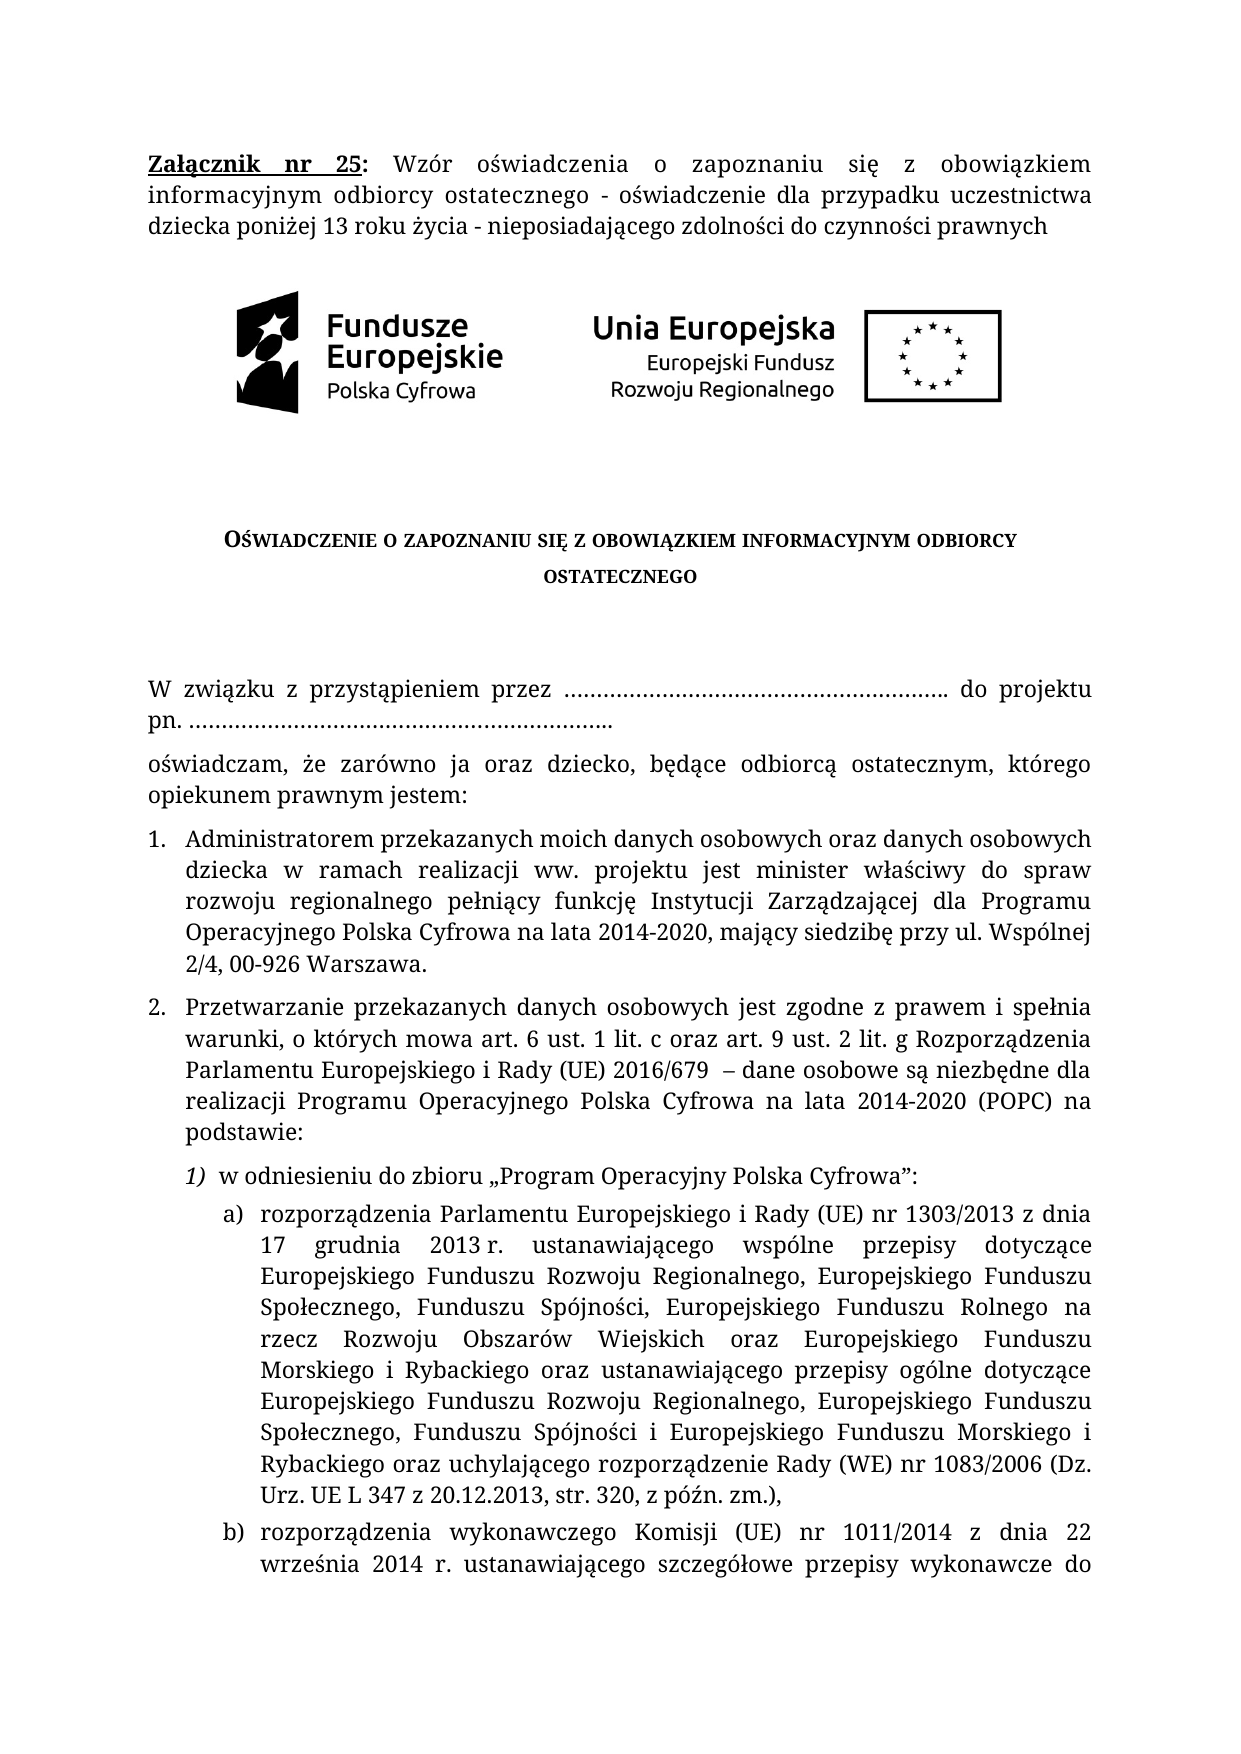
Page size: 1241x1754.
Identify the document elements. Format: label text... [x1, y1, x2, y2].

list rozporządzenia Parlamentu Europejskiego i Rady (UE) nr 1303/2013 z dnia 17 grudnia 2013 r. ustanawiającego wspólne przepisy dotyczące Europejskiego Funduszu Rozwoju Regionalnego, Europejskiego Funduszu Społecznego, Funduszu Spójności, Europejskiego Funduszu Rolnego na rzecz Rozwoju Obszarów Wiejskich oraz Europejskiego Funduszu Morskiego i Rybackiego oraz ustanawiającego przepisy ogólne dotyczące Europejskiego Funduszu Rozwoju Regionalnego, Europejskiego Funduszu Społecznego, Funduszu Spójności i Europejskiego Funduszu Morskiego i Rybackiego oraz uchylającego rozporządzenie Rady (WE) nr 1083/2006 (Dz. Urz. UE L 347 z 20.12.2013, str. 320, z późn. zm.), [223, 1197, 1093, 1510]
list Administratorem przekazanych moich danych osobowych oraz danych osobowych dziecka w ramach realizacji ww. projektu jest minister właściwy do spraw rozwoju regionalnego pełniący funkcję Instytucji Zarządzającej dla Programu Operacyjnego Polska Cyfrowa na lata 2014-2020, mający siedzibę przy ul. Wspólnej 2/4, 00-926 Warszawa. [148, 822, 1093, 979]
text W związku z przystąpieniem przez ………………………………………………….. do projektu pn. ……………………………………………………….. [148, 672, 1093, 735]
picture [206, 260, 1032, 444]
list w odniesieniu do zbioru „Program Operacyjny Polska Cyfrowa”: [185, 1160, 1093, 1191]
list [223, 1516, 1093, 1579]
text Oświadczenie o zapoznaniu się z obowiązkiem informacyjnym odbiorcy ostatecznego [148, 523, 1093, 590]
list Przetwarzanie przekazanych danych osobowych jest zgodne z prawem i spełnia warunki, o których mowa art. 6 ust. 1 lit. c oraz art. 9 ust. 2 lit. g Rozporządzenia Parlamentu Europejskiego i Rady (UE) 2016/679 – dane osobowe są niezbędne dla realizacji Programu Operacyjnego Polska Cyfrowa na lata 2014-2020 (POPC) na podstawie: [148, 991, 1093, 1147]
text Załącznik nr 25: Wzór oświadczenia o zapoznaniu się z obowiązkiem informacyjnym odbiorcy ostatecznego - oświadczenie dla przypadku uczestnictwa dziecka poniżej 13 roku życia - nieposiadającego zdolności do czynności prawnych [148, 148, 1093, 241]
text oświadczam, że zarówno ja oraz dziecko, będące odbiorcą ostatecznym, którego opiekunem prawnym jestem: [148, 747, 1093, 810]
